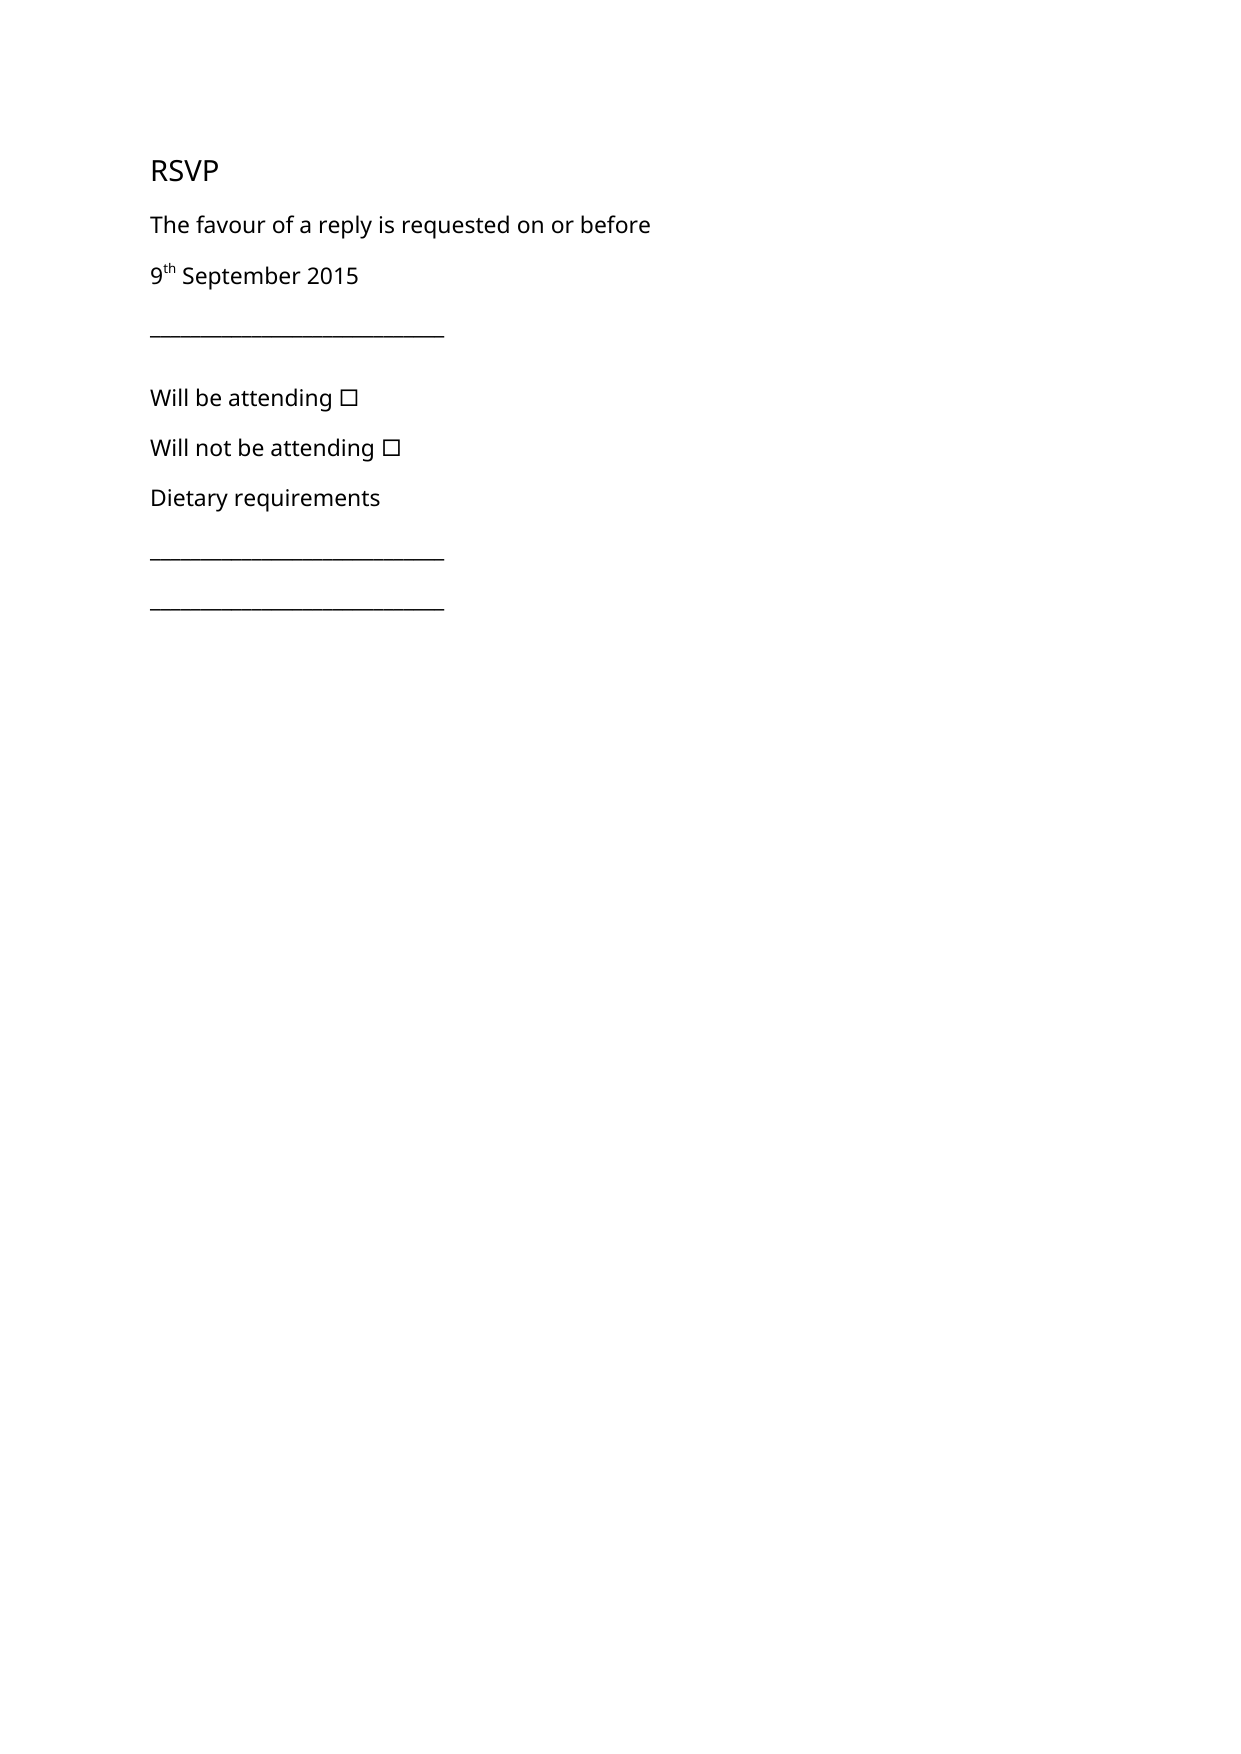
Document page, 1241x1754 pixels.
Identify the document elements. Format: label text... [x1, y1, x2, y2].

text 9th September 2015 [150, 260, 1090, 291]
text Will not be attending [150, 432, 1090, 463]
text Will be attending [150, 382, 1090, 413]
text _____________________________ [150, 533, 1090, 564]
text Dietary requirements [150, 482, 1090, 514]
text _____________________________ [150, 310, 1090, 342]
text RSVP [150, 150, 1090, 190]
text _____________________________ [150, 583, 1090, 614]
text The favour of a reply is requested on or before [150, 209, 1090, 241]
